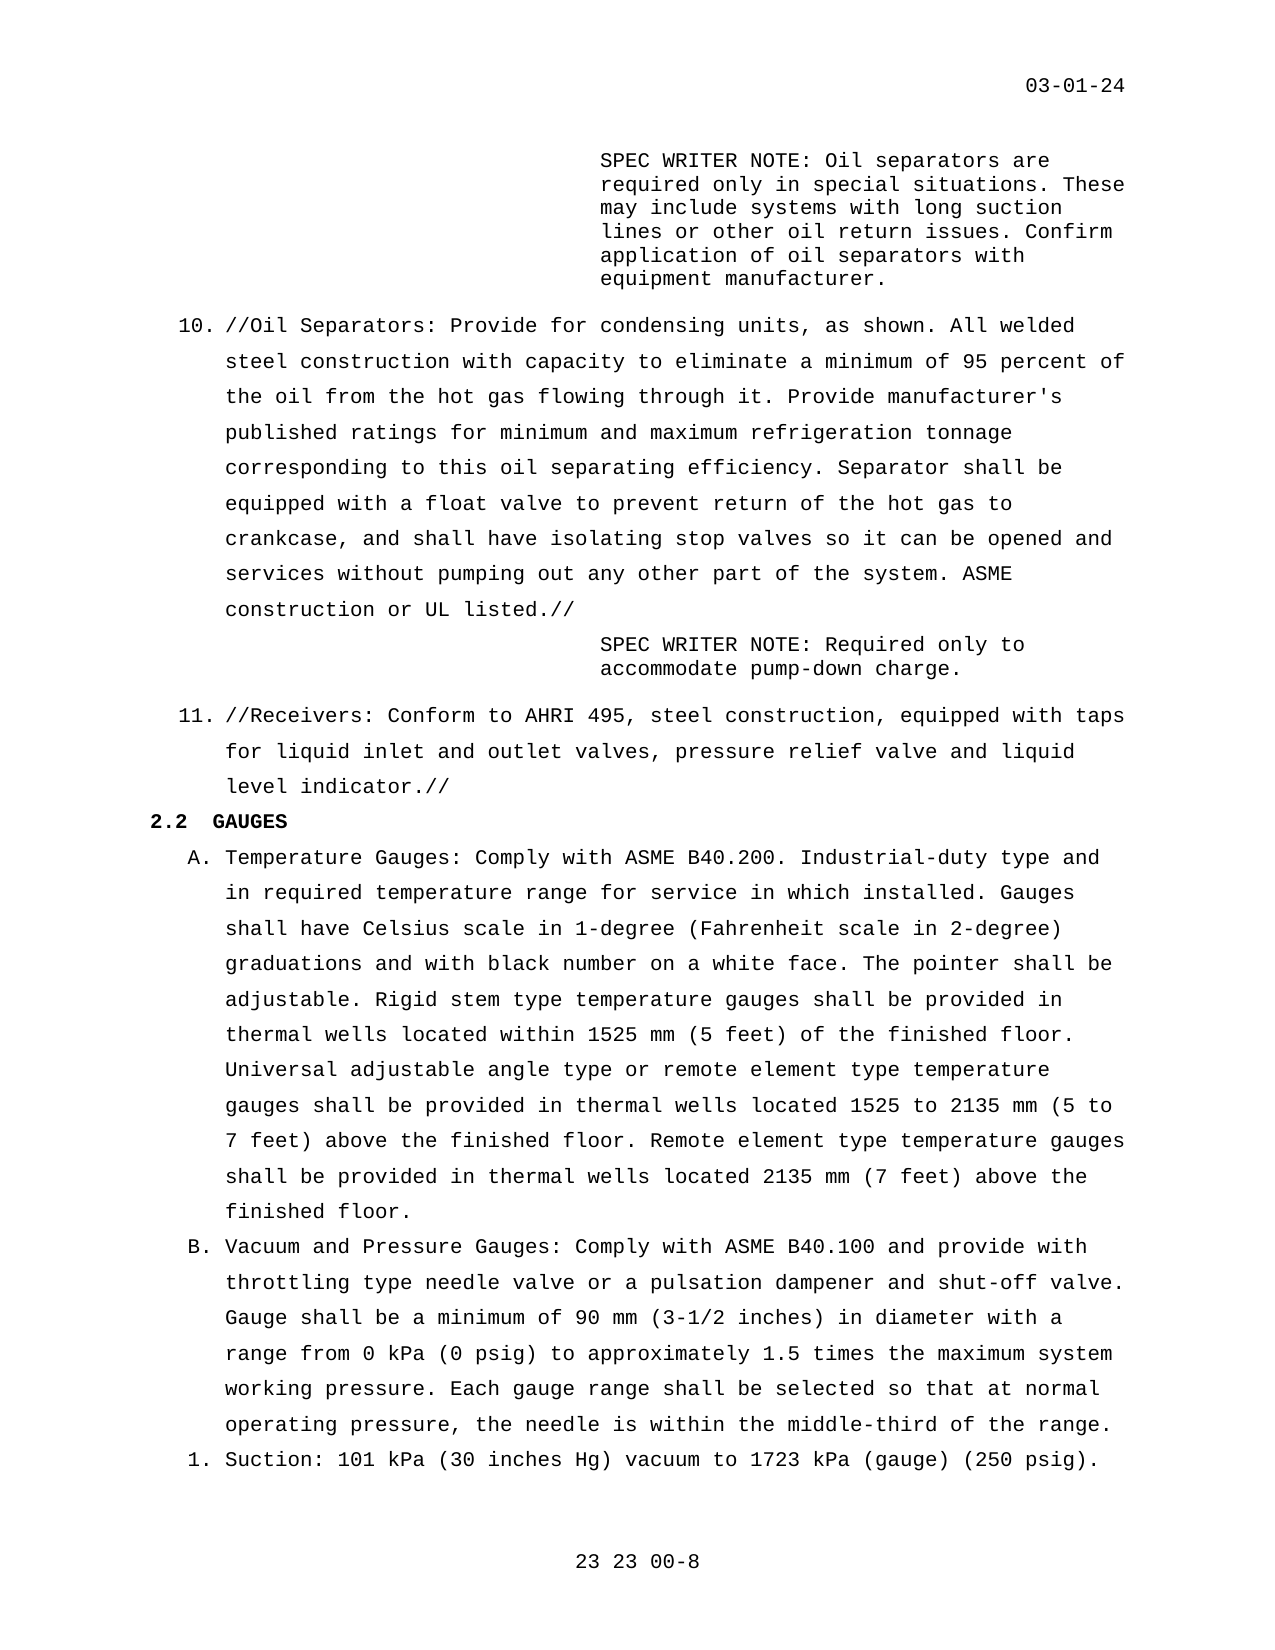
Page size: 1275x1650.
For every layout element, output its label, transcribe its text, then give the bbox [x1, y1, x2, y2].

text SPEC WRITER NOTE: Oil separators are required only in special situations. These may include systems with long suction lines or other oil return issues. Confirm application of oil separators with equipment manufacturer. [600, 150, 1125, 292]
text SPEC WRITER NOTE: Required only to accommodate pump-down charge. [600, 634, 1125, 682]
text //Receivers: Conform to AHRI 495, steel construction, equipped with taps for liquid inlet and outlet valves, pressure relief valve and liquid level indicator.// [178, 705, 1125, 800]
text Vacuum and Pressure Gauges: Comply with ASME B40.100 and provide with throttling type needle valve or a pulsation dampener and shut-off valve. Gauge shall be a minimum of 90 mm (3-1/2 inches) in diameter with a range from 0 kPa (0 psig) to approximately 1.5 times the maximum system working pressure. Each gauge range shall be selected so that at normal operating pressure, the needle is within the middle-third of the range. [187, 1236, 1125, 1437]
text //Oil Separators: Provide for condensing units, as shown. All welded steel construction with capacity to eliminate a minimum of 95 percent of the oil from the hot gas flowing through it. Provide manufacturer's published ratings for minimum and maximum refrigeration tonnage corresponding to this oil separating efficiency. Separator shall be equipped with a float valve to prevent return of the hot gas to crankcase, and shall have isolating stop valves so it can be opened and services without pumping out any other part of the system. ASME construction or UL listed.// [178, 316, 1125, 622]
text Temperature Gauges: Comply with ASME B40.200. Industrial-duty type and in required temperature range for service in which installed. Gauges shall have Celsius scale in 1-degree (Fahrenheit scale in 2-degree) graduations and with black number on a white face. The pointer shall be adjustable. Rigid stem type temperature gauges shall be provided in thermal wells located within 1525 mm (5 feet) of the finished floor. Universal adjustable angle type or remote element type temperature gauges shall be provided in thermal wells located 1525 to 2135 mm (5 to 7 feet) above the finished floor. Remote element type temperature gauges shall be provided in thermal wells located 2135 mm (7 feet) above the finished floor. [187, 847, 1125, 1225]
text Suction: 101 kPa (30 inches Hg) vacuum to 1723 kPa (gauge) (250 psig). [187, 1449, 1125, 1473]
text GAUGES [150, 811, 1125, 835]
